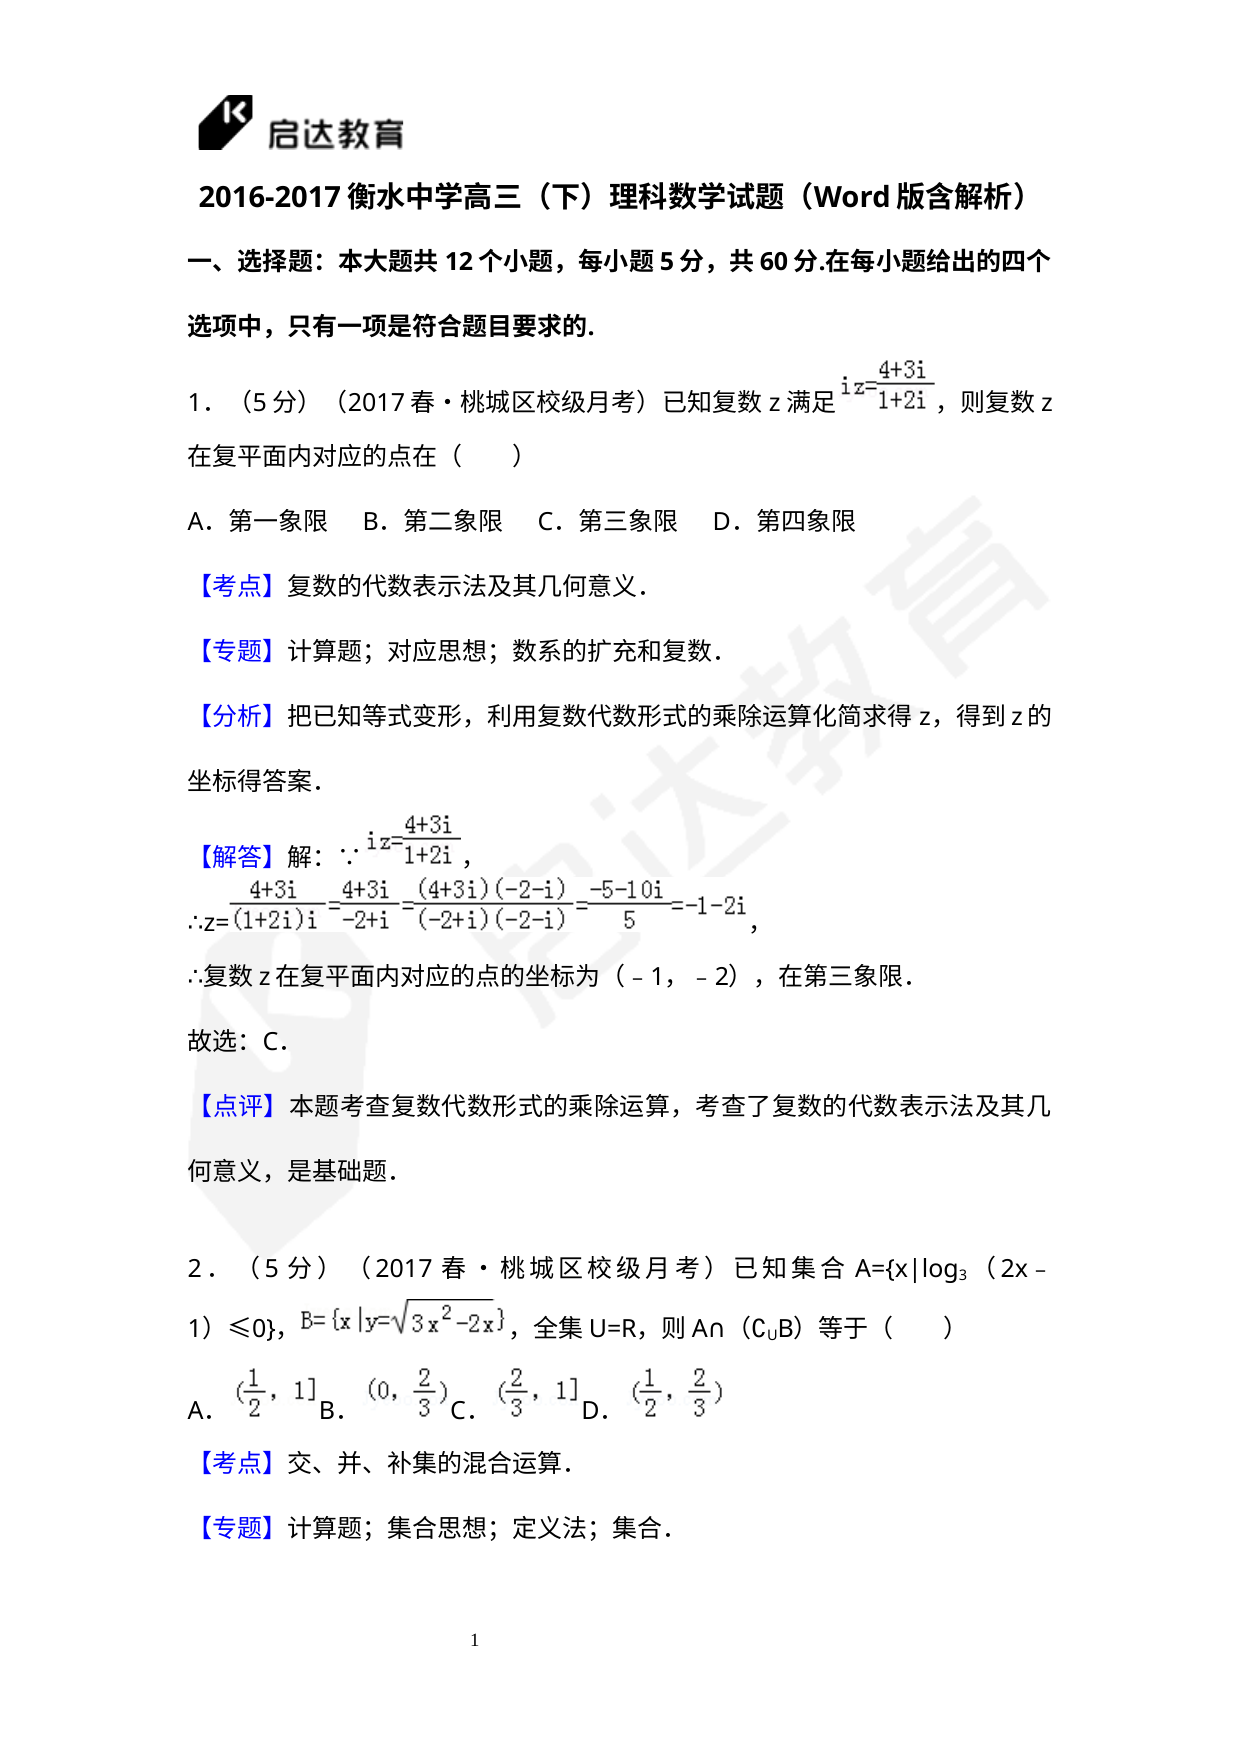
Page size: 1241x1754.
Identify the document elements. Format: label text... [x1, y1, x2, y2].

picture [624, 1364, 725, 1420]
picture [836, 357, 935, 412]
text 1．（5分）（2017春•桃城区校级月考）已知复数z满足，则复数z在复平面内对应的点在（ ） [187, 357, 1053, 487]
text 一、选择题：本大题共12个小题，每小题5分，共60分.在每小题给出的四个选项中，只有一项是符合题目要求的. [187, 227, 1053, 357]
text A．第一象限 B．第二象限 C．第三象限 D．第四象限 [187, 487, 1053, 552]
picture [360, 1364, 449, 1420]
text 2．（5分）（2017春•桃城区校级月考）已知集合A={x|log3（2x﹣1）≤0}，，全集U=R，则A∩（∁UB）等于（ ） [187, 1234, 1053, 1364]
picture [198, 95, 404, 150]
picture [362, 812, 461, 867]
text 【专题】计算题；对应思想；数系的扩充和复数． [187, 617, 1053, 682]
text 【点评】本题考查复数代数形式的乘除运算，考查了复数的代数表示法及其几何意义，是基础题． [187, 1072, 1053, 1202]
picture [300, 1299, 509, 1337]
picture [229, 877, 749, 932]
text 【解答】解：∵， [187, 812, 1053, 877]
text 2016-2017衡水中学高三（下）理科数学试题（Word版含解析） [187, 162, 1053, 227]
text 故选：C． [187, 1007, 1053, 1072]
text ∴复数z在复平面内对应的点的坐标为（﹣1，﹣2），在第三象限． [187, 942, 1053, 1007]
text 【分析】把已知等式变形，利用复数代数形式的乘除运算化简求得z，得到z的坐标得答案． [187, 682, 1053, 812]
text 【专题】计算题；集合思想；定义法；集合． [187, 1494, 1053, 1559]
text 【考点】复数的代数表示法及其几何意义．菁优网版权所有 [187, 552, 1053, 617]
text 【考点】交、并、补集的混合运算．菁优网版权所有 [187, 1429, 1053, 1494]
picture [490, 1364, 580, 1420]
picture [228, 1364, 318, 1420]
